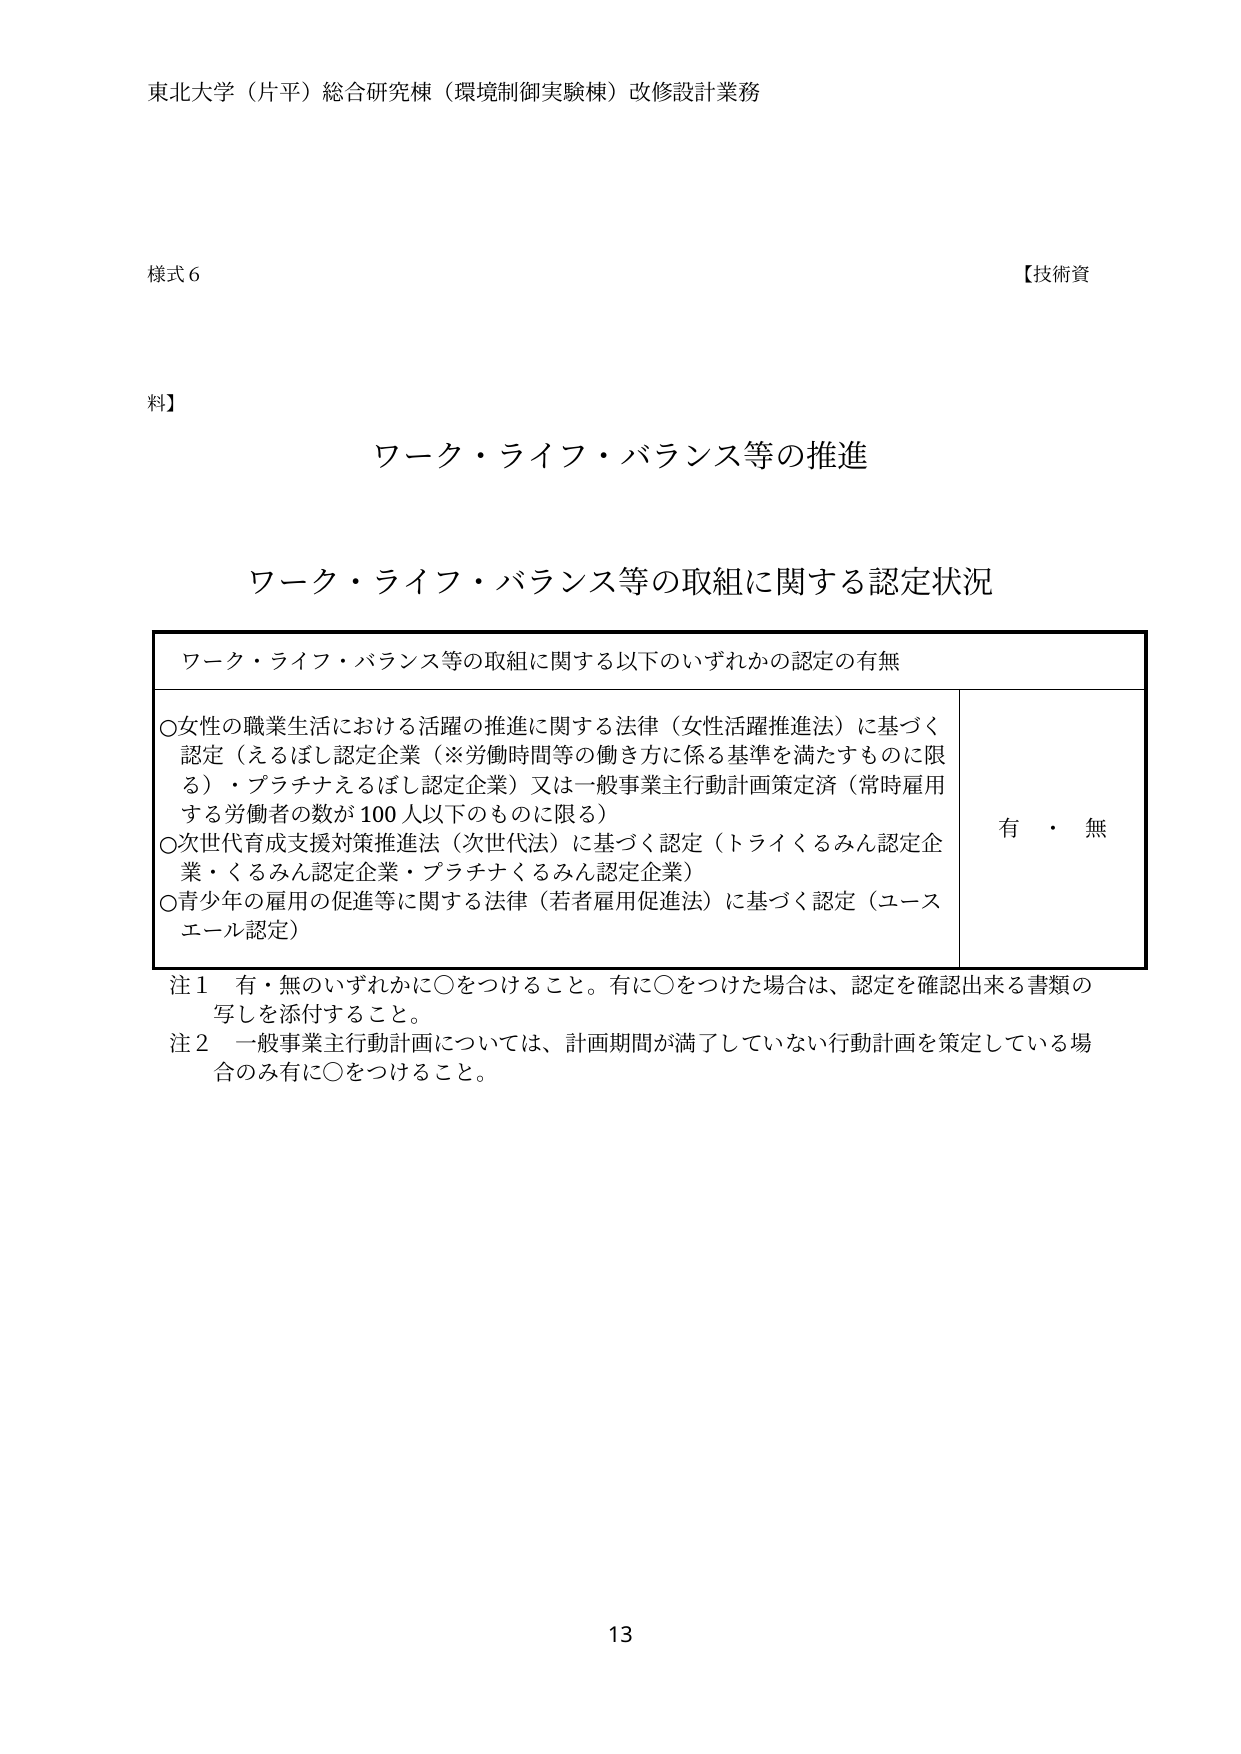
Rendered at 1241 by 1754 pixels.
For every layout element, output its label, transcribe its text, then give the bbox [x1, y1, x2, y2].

table_cell ○女性の職業生活における活躍の推進に関する法律（女性活躍推進法）に基づく認定（えるぼし認定企業（※労働時間等の働き方に係る基準を満たすものに限る）・プラチナえるぼし認定企業）又は一般事業主行動計画策定済（常時雇用する労働者の数が100人以下のものに限る） ○次世代育成支援対策推進法（次世代法）に基づく認定（トライくるみん認定企業・くるみん認定企業・プラチナくるみん認定企業） ○青少年の雇用の促進等に関する法律（若者雇用促進法）に基づく認定（ユースエール認定） [155, 690, 959, 967]
text 様式６ 【技術資料】 [148, 177, 1093, 437]
text 注２ 一般事業主行動計画については、計画期間が満了していない行動計画を策定している場合のみ有に○をつけること。 [169, 1028, 1093, 1086]
text ワーク・ライフ・バランス等の取組に関する認定状況 [148, 563, 1093, 601]
text ワーク・ライフ・バランス等の推進 [148, 437, 1093, 475]
text 注１ 有・無のいずれかに○をつけること。有に○をつけた場合は、認定を確認出来る書類の写しを添付すること。 [148, 970, 1093, 1028]
table_header ワーク・ライフ・バランス等の取組に関する以下のいずれかの認定の有無 [155, 634, 1144, 689]
table_cell 有 ・ 無 [960, 690, 1144, 967]
